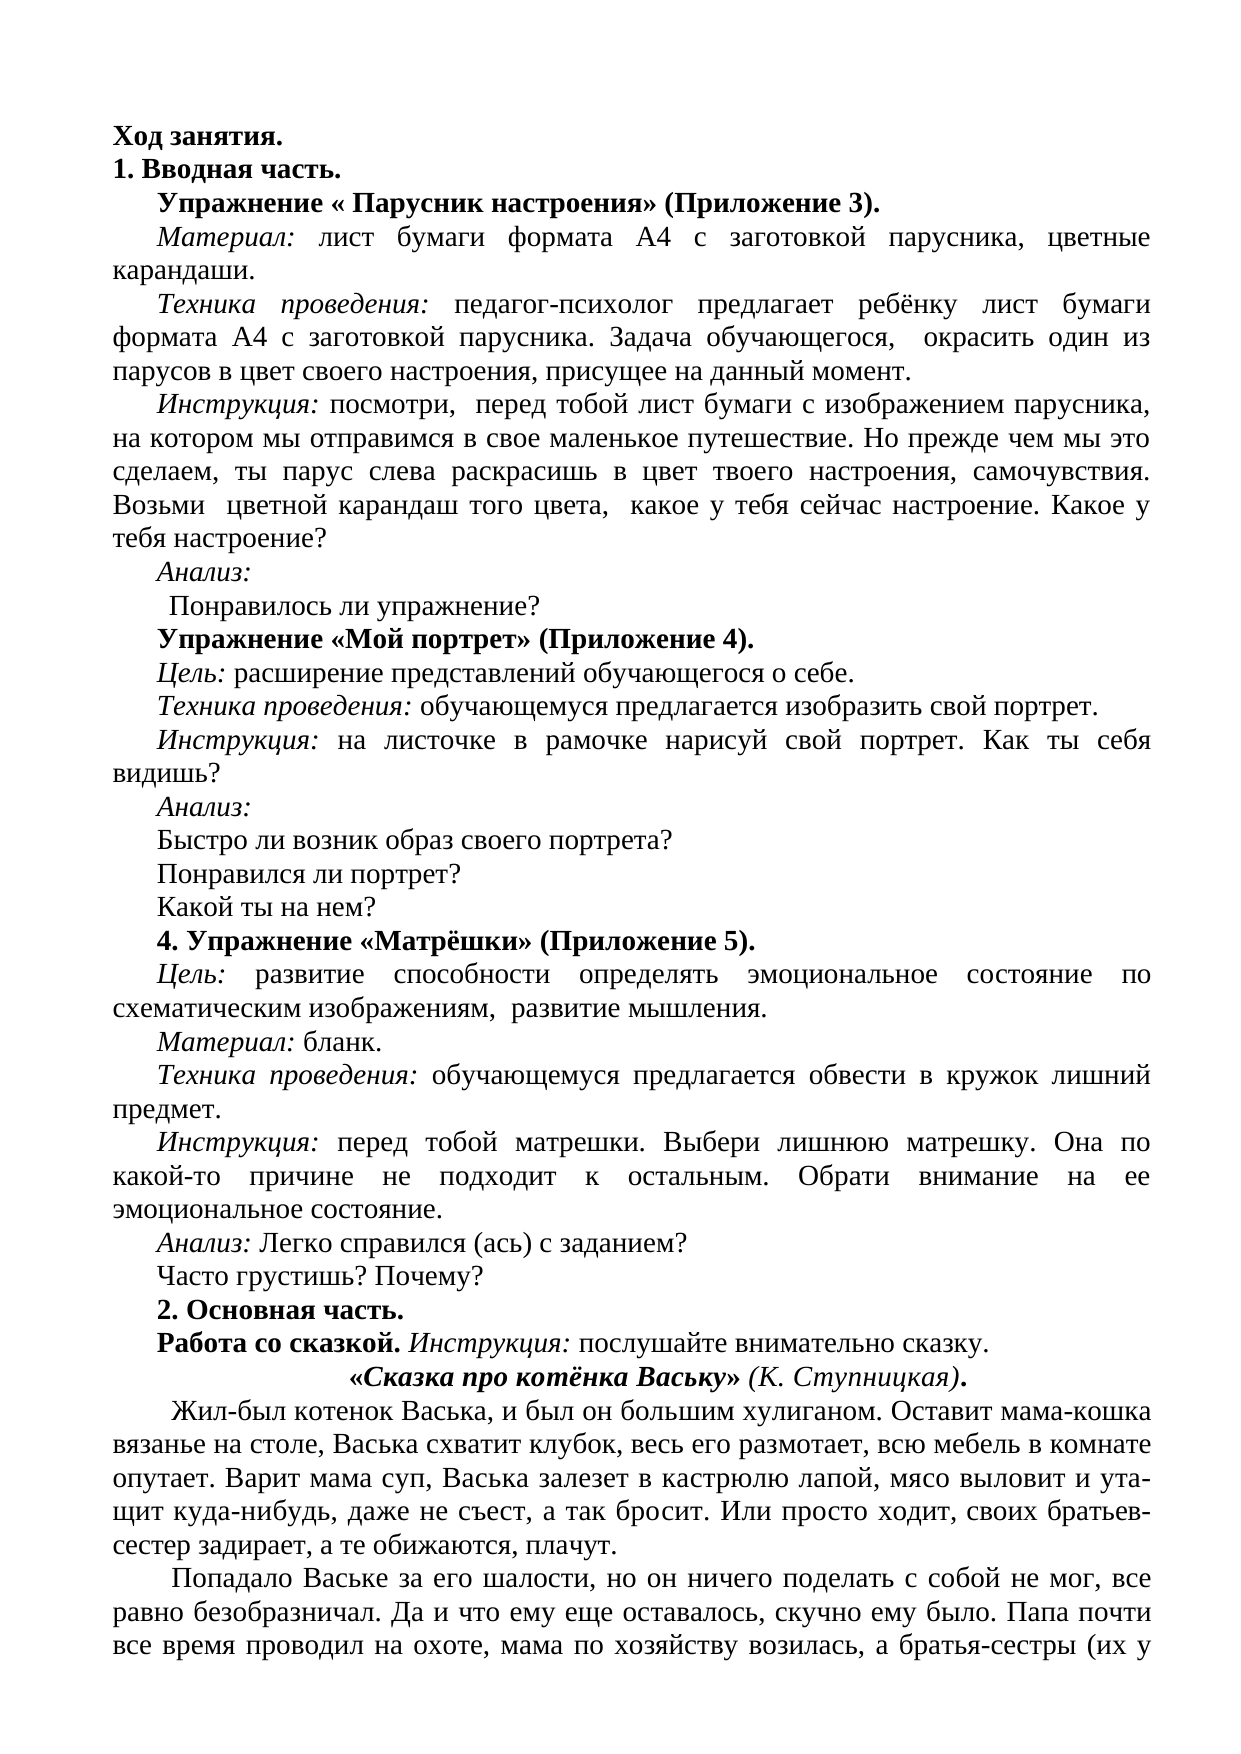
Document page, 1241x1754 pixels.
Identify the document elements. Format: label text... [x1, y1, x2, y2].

text Инструкция: перед тобой матрешки. Выбери лишнюю матрешку. Она по какой-то причине не подходит к остальным. Обрати внимание на ее эмоциональное состояние. [112, 1124, 1152, 1225]
text Жил-был котенок Васька, и был он большим хулиганом. Оставит мама-кошка вязанье на столе, Васька схватит клубок, весь его размотает, всю мебель в комнате опутает. Варит мама суп, Васька залезет в кастрюлю лапой, мясо выловит и утащит куда-нибудь, даже не съест, а так бросит. Или просто ходит, своих братьев-сестер задирает, а те обижаются, плачут. [112, 1393, 1152, 1560]
text Работа со сказкой. Инструкция: послушайте внимательно сказку. [112, 1326, 1152, 1359]
text Часто грустишь? Почему? [112, 1258, 1152, 1292]
text 1. Вводная часть. [112, 152, 1152, 185]
text Инструкция: посмотри, перед тобой лист бумаги с изображением парусника, на котором мы отправимся в свое маленькое путешествие. Но прежде чем мы это сделаем, ты парус слева раскрасишь в цвет твоего настроения, самочувствия. Возьми цветной карандаш того цвета, какое у тебя сейчас настроение. Какое у тебя настроение? [112, 386, 1152, 554]
text Цель: развитие способности определять эмоциональное состояние по схематическим изображениям, развитие мышления. [112, 957, 1152, 1024]
text Быстро ли возник образ своего портрета? [112, 822, 1152, 856]
text Анализ: Легко справился (ась) с заданием? [112, 1225, 1152, 1258]
text Техника проведения: обучающемуся предлагается обвести в кружок лишний предмет. [112, 1057, 1152, 1124]
text Упражнение « Парусник настроения» (Приложение 3). [112, 185, 1152, 219]
text Ход занятия. [112, 118, 1152, 152]
text Цель: расширение представлений обучающегося о себе. [112, 655, 1152, 688]
text Какой ты на нем? [112, 889, 1152, 923]
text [112, 1560, 1152, 1661]
text Понравился ли портрет? [112, 856, 1152, 889]
text Анализ: [112, 554, 1152, 588]
text Понравилось ли упражнение? [112, 588, 1152, 621]
text Анализ: [112, 789, 1152, 822]
text Упражнение «Мой портрет» (Приложение 4). [112, 621, 1152, 655]
text Техника проведения: обучающемуся предлагается изобразить свой портрет. [112, 688, 1152, 722]
text 4. Упражнение «Матрёшки» (Приложение 5). [112, 923, 1152, 957]
text Материал: бланк. [112, 1024, 1152, 1057]
text Материал: лист бумаги формата А4 с заготовкой парусника, цветные карандаши. [112, 219, 1152, 286]
text 2. Основная часть. [112, 1292, 1152, 1326]
text «Сказка про котёнка Ваську» (К. Ступницкая). [112, 1359, 1152, 1393]
text Техника проведения: педагог-психолог предлагает ребёнку лист бумаги формата А4 с заготовкой парусника. Задача обучающегося, окрасить один из парусов в цвет своего настроения, присущее на данный момент. [112, 286, 1152, 386]
text Инструкция: на листочке в рамочке нарисуй свой портрет. Как ты себя видишь? [112, 722, 1152, 789]
